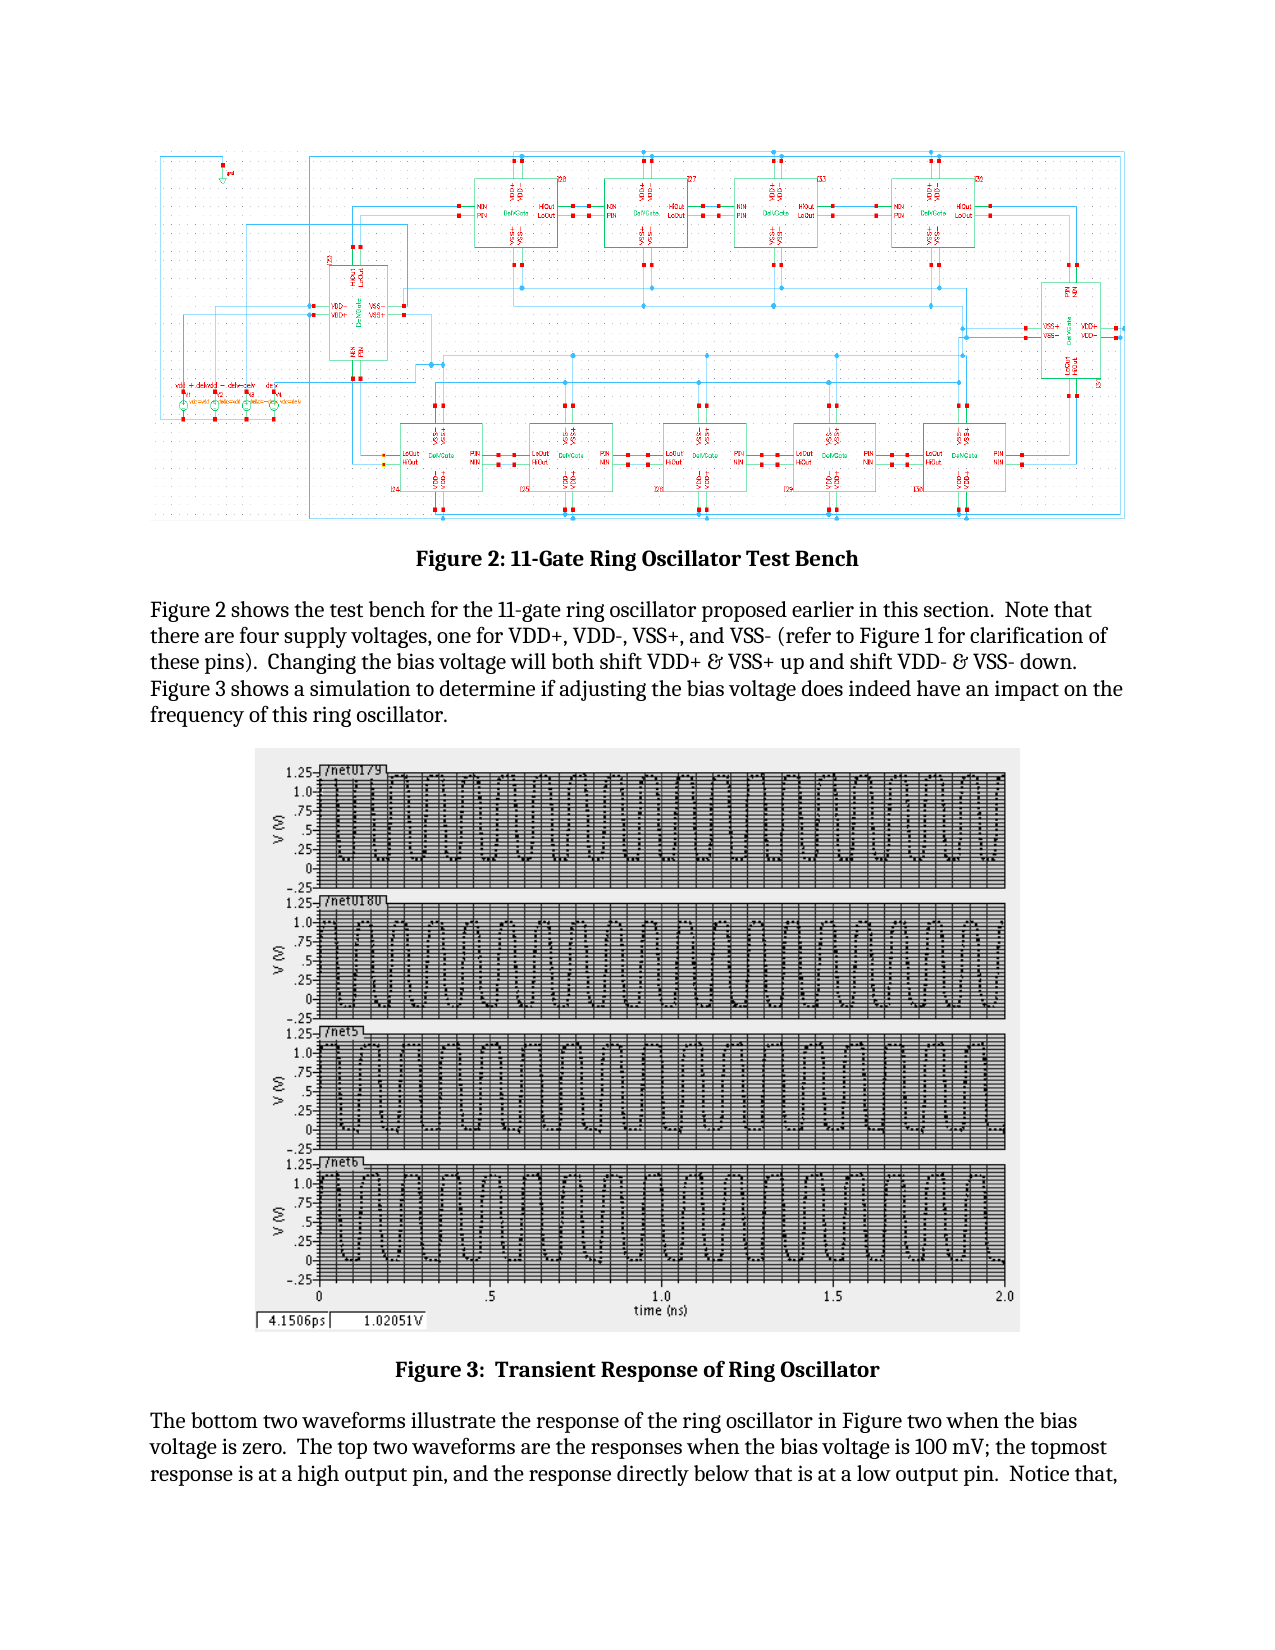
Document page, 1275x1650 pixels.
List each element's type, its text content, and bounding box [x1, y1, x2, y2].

picture [254, 748, 1021, 1332]
text Figure 2: 11-Gate Ring Oscillator Test Bench [150, 545, 1125, 572]
picture [150, 150, 1125, 521]
text Figure 2 shows the test bench for the 11-gate ring oscillator proposed earlier in this section. Note that there are four supply voltages, one for VDD+, VDD-, VSS+, and VSS- (refer to Figure 1 for clarification of these pins). Changing the bias voltage will both shift VDD+ & VSS+ up and shift VDD- & VSS- down. Figure 3 shows a simulation to determine if adjusting the bias voltage does indeed have an impact on the frequency of this ring oscillator. [150, 596, 1125, 728]
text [150, 1408, 1125, 1487]
text Figure 3: Transient Response of Ring Oscillator [150, 1357, 1125, 1383]
